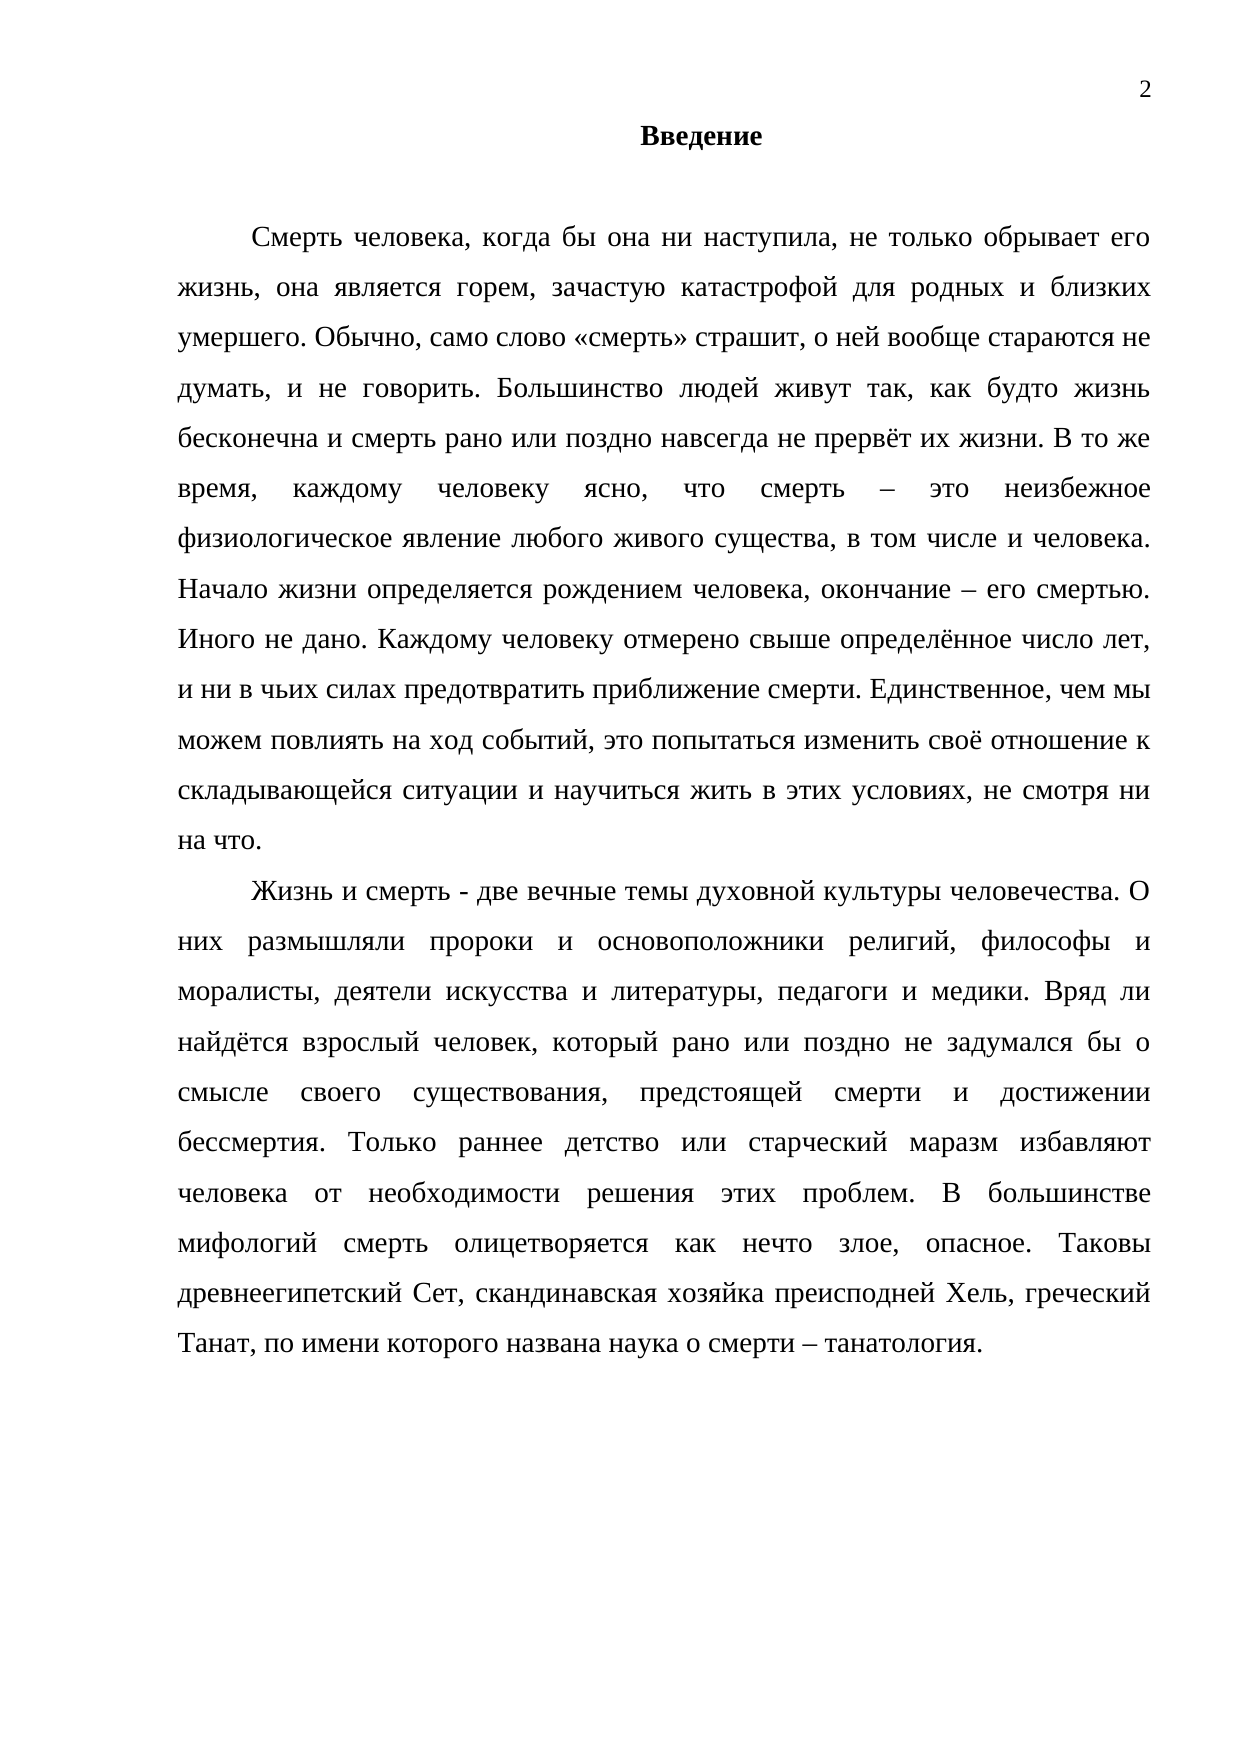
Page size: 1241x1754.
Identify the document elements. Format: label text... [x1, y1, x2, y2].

subtitle Введение [177, 118, 1152, 152]
text Смерть человека, когда бы она ни наступила, не только обрывает его жизнь, она является горем, зачастую катастрофой для родных и близких умершего. Обычно, само слово «смерть» страшит, о ней вообще стараются не думать, и не говорить. Большинство людей живут так, как будто жизнь бесконечна и смерть рано или поздно навсегда не прервёт их жизни. В то же время, каждому человеку ясно, что смерть – это неизбежное физиологическое явление любого живого существа, в том числе и человека. Начало жизни определяется рождением человека, окончание – его смертью. Иного не дано. Каждому человеку отмерено свыше определённое число лет, и ни в чьих силах предотвратить приближение смерти. Единственное, чем мы можем повлиять на ход событий, это попытаться изменить своё отношение к складывающейся ситуации и научиться жить в этих условиях, не смотря ни на что. [177, 219, 1152, 856]
text Жизнь и смерть - две вечные темы духовной культуры человечества. О них размышляли пророки и основоположники религий, философы и моралисты, деятели искусства и литературы, педагоги и медики. Вряд ли найдётся взрослый человек, который рано или поздно не задумался бы о смысле своего существования, предстоящей смерти и достижении бессмертия. Только раннее детство или старческий маразм избавляют человека от необходимости решения этих проблем. В большинстве мифологий смерть олицетворяется как нечто злое, опасное. Таковы древнеегипетский Сет, скандинавская хозяйка преисподней Хель, греческий Танат, по имени которого названа наука о смерти – танатология. [177, 873, 1152, 1359]
